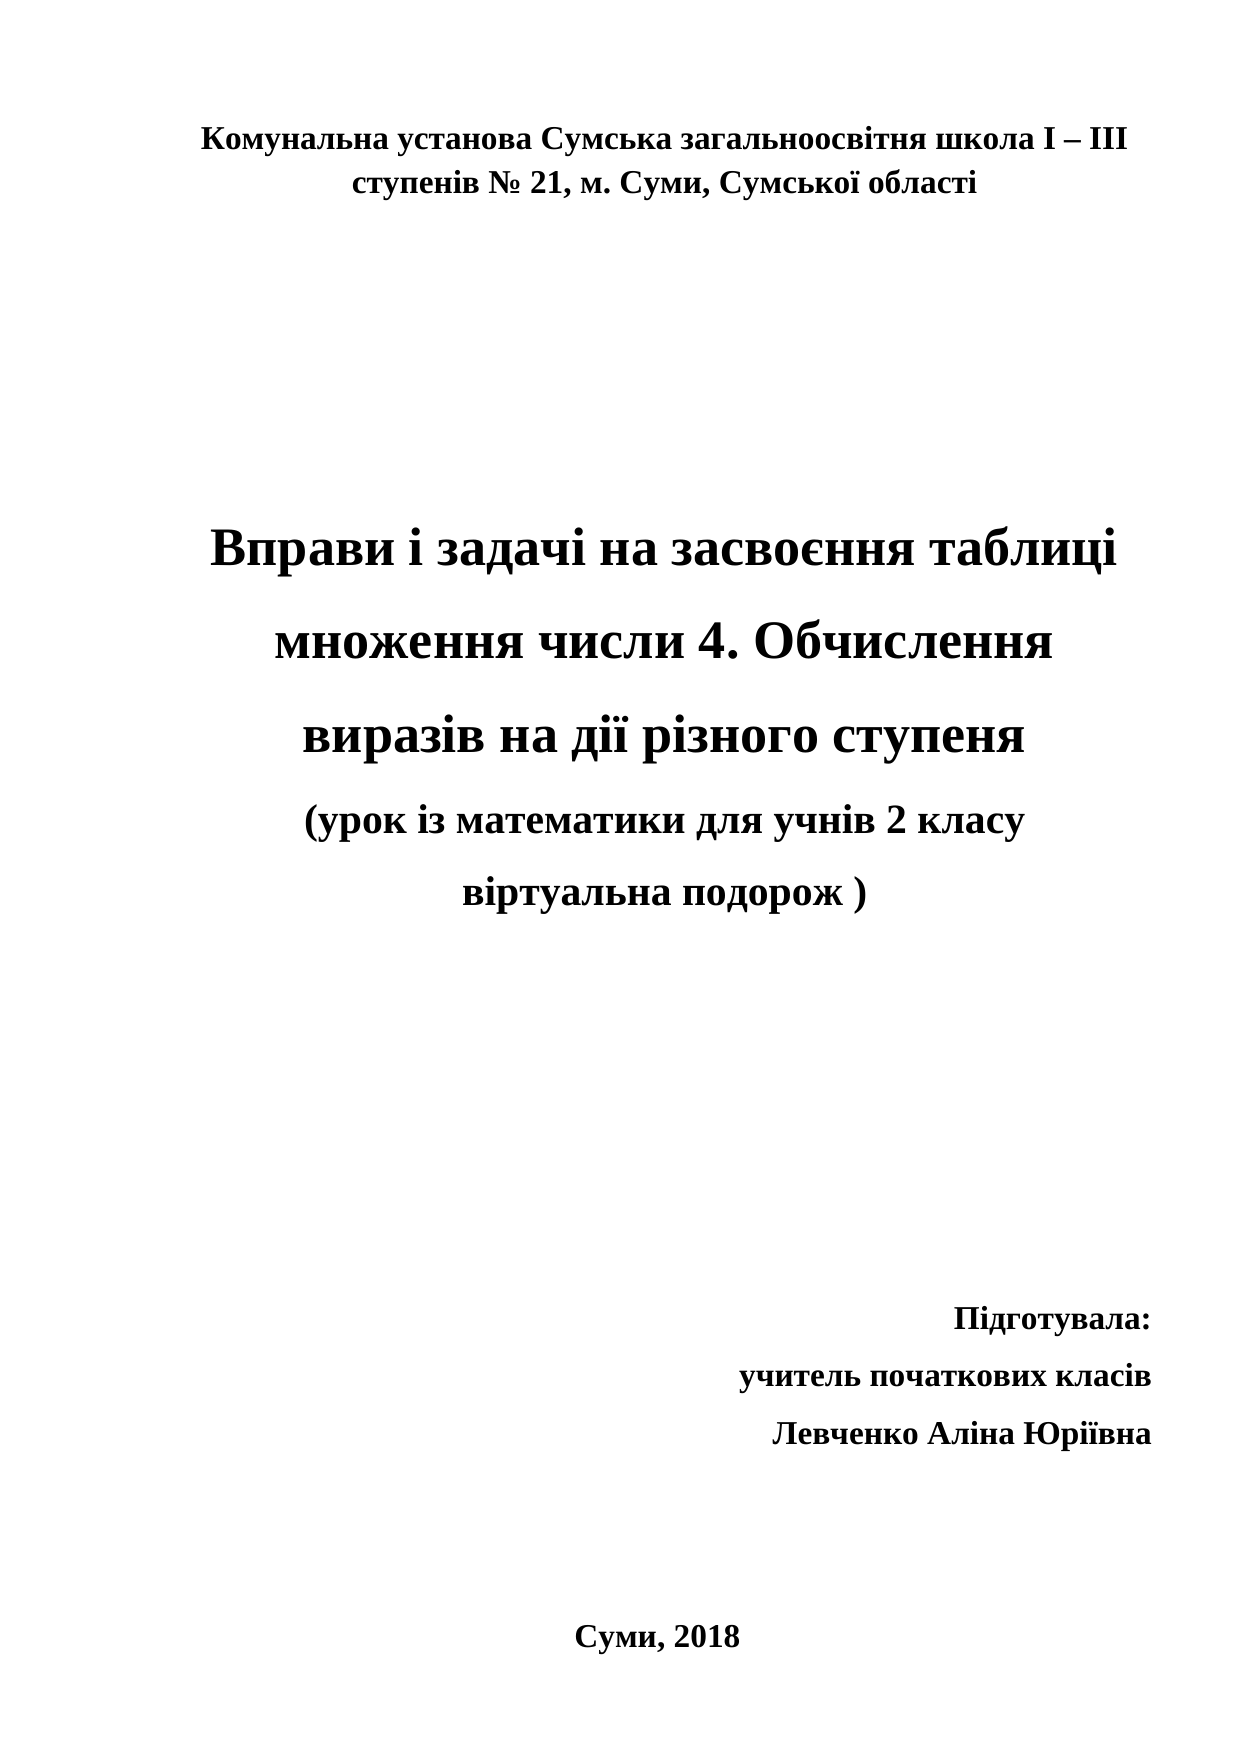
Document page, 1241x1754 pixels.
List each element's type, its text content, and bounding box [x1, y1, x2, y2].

text Комунальна установа Сумська загальноосвітня школа І – ІІІ ступенів № 21, м. Суми, Сумської області [177, 118, 1152, 201]
text (урок із математики для учнів 2 класу [177, 795, 1152, 843]
text Суми, 2018 [177, 1616, 1152, 1654]
text Левченко Аліна Юріївна [177, 1413, 1152, 1451]
text Вправи і задачі на засвоєння таблиці множення числи 4. Обчислення виразів на дії різного ступеня [177, 514, 1152, 764]
text Підготувала: [177, 1298, 1152, 1336]
text учитель початкових класів [177, 1356, 1152, 1394]
text віртуальна подорож ) [177, 867, 1152, 915]
